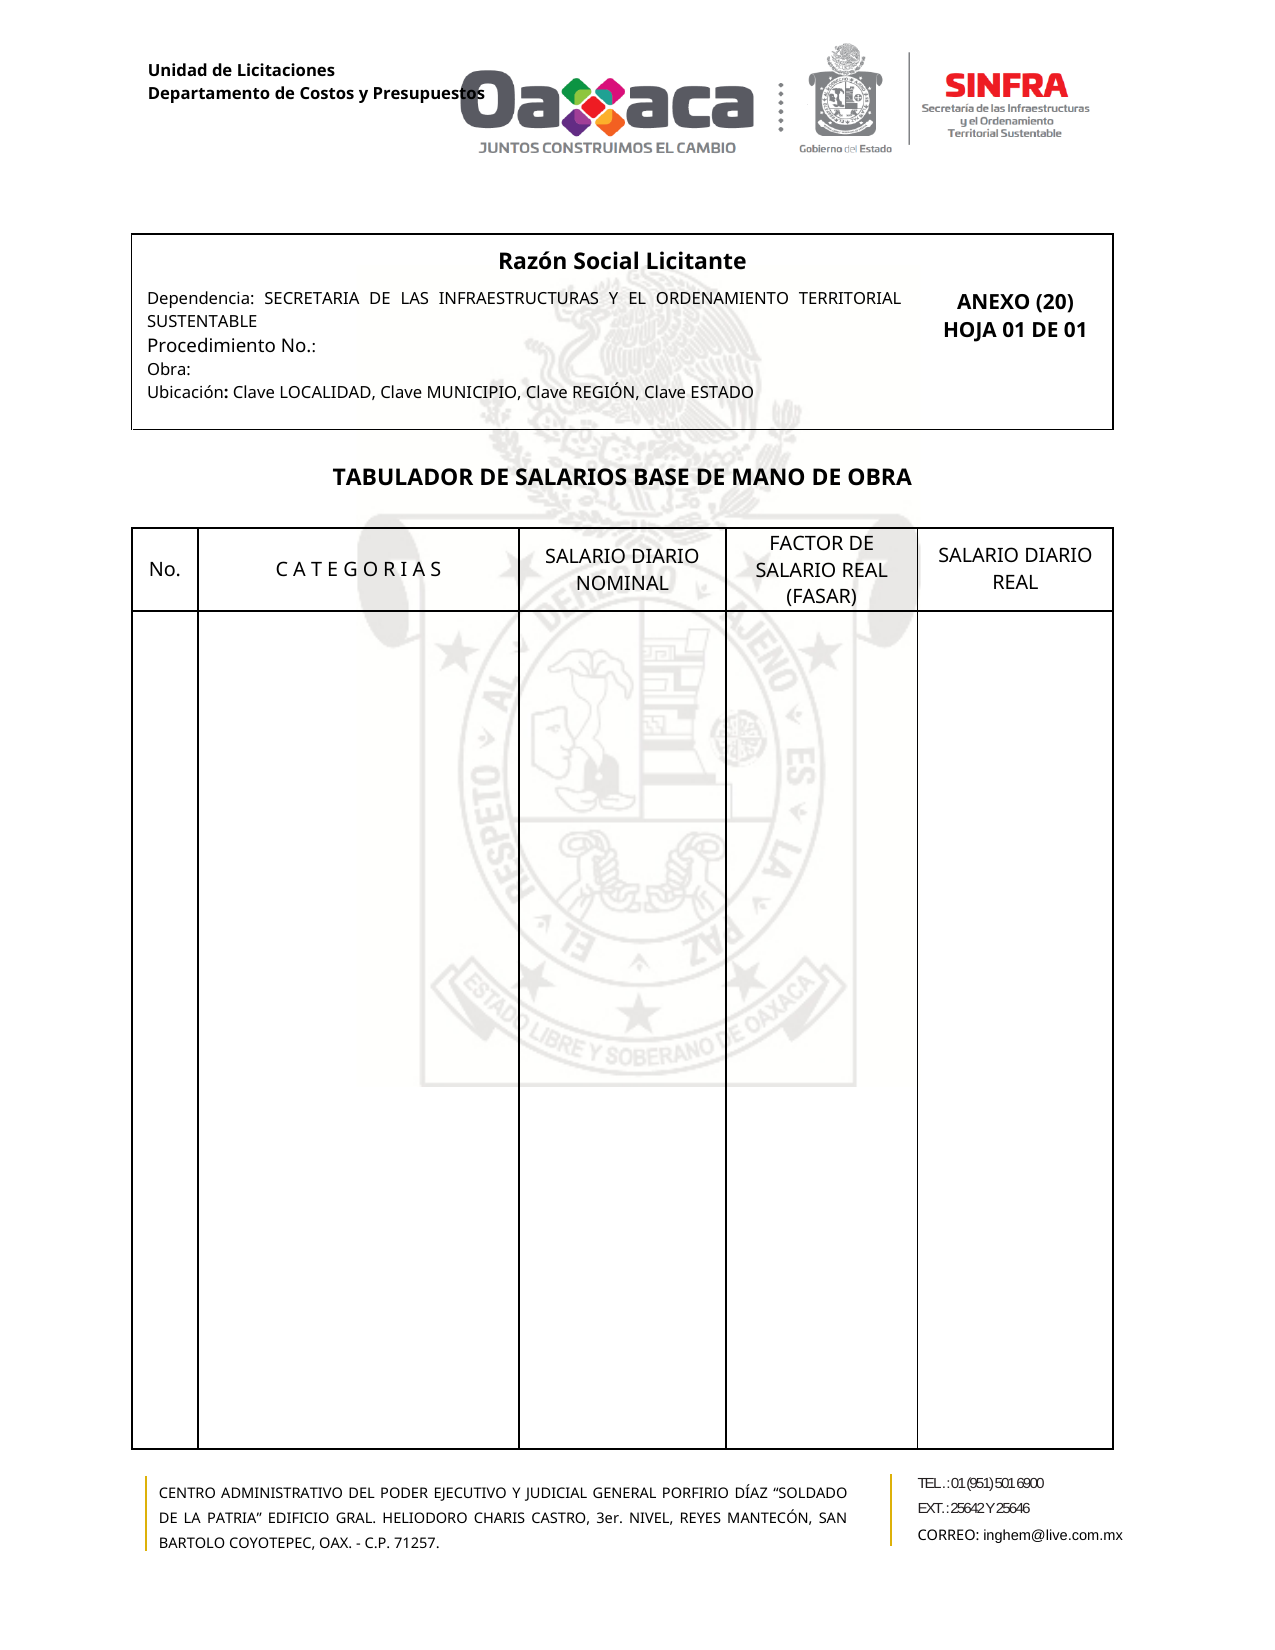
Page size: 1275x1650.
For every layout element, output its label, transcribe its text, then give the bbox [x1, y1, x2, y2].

table_cell TABULADOR DE SALARIOS BASE DE MANO DE OBRA [132, 430, 1113, 527]
table_cell [199, 612, 518, 1448]
table_cell [727, 612, 917, 1448]
table_header Razón Social Licitante [132, 235, 1112, 287]
picture [420, 34, 1122, 163]
table_cell SALARIO DIARIO NOMINAL [520, 529, 725, 610]
table_cell SALARIO DIARIO REAL [918, 529, 1112, 610]
table_cell FACTOR DE SALARIO REAL (FASAR) [727, 529, 917, 610]
table_cell [520, 612, 725, 1448]
table_cell [918, 612, 1112, 1448]
table_cell Dependencia: SECRETARIA DE LAS INFRAESTRUCTURAS Y EL ORDENAMIENTO TERRITORIAL SUSTENTABLE Procedimiento No.: Obra: Ubicación: Clave LOCALIDAD, Clave MUNICIPIO, Clave REGIÓN, Clave ESTADO [132, 287, 917, 429]
table_cell No. [133, 529, 197, 610]
table_cell [133, 612, 197, 1448]
table_cell ANEXO (20) HOJA 01 DE 01 [918, 287, 1112, 429]
table_cell C A T E G O R I A S [199, 529, 518, 610]
